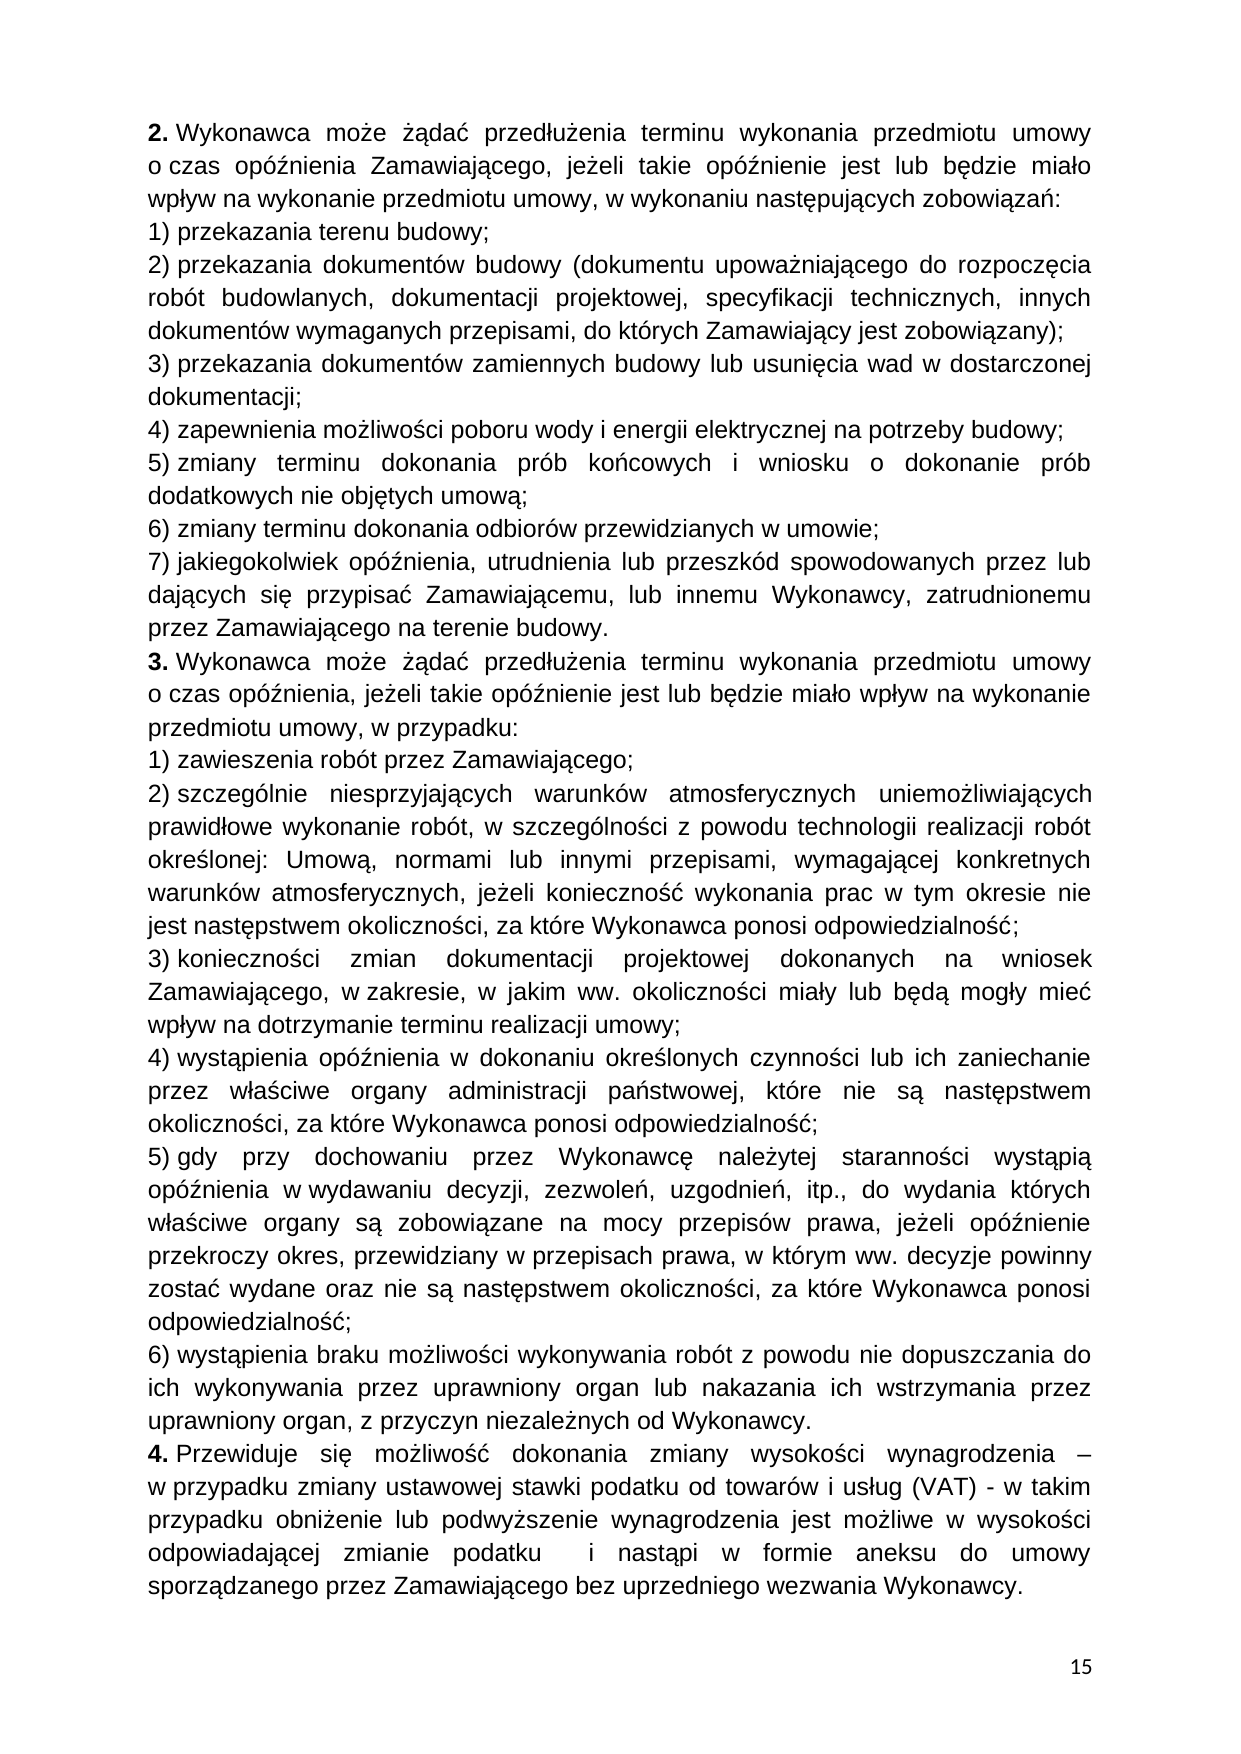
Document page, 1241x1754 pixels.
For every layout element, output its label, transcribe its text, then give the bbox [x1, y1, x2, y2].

text 4) zapewnienia możliwości poboru wody i energii elektrycznej na potrzeby budowy; [148, 415, 1092, 444]
text 3) konieczności zmian dokumentacji projektowej dokonanych na wniosek Zamawiającego, w zakresie, w jakim ww. okoliczności miały lub będą mogły mieć wpływ na dotrzymanie terminu realizacji umowy; [148, 944, 1092, 1038]
text 2. Wykonawca może żądać przedłużenia terminu wykonania przedmiotu umowy o czas opóźnienia Zamawiającego, jeżeli takie opóźnienie jest lub będzie miało wpływ na wykonanie przedmiotu umowy, w wykonaniu następujących zobowiązań: [148, 118, 1092, 213]
text 1) zawieszenia robót przez Zamawiającego; [148, 746, 1092, 774]
text 2) szczególnie niesprzyjających warunków atmosferycznych uniemożliwiających prawidłowe wykonanie robót, w szczególności z powodu technologii realizacji robót określonej: Umową, normami lub innymi przepisami, wymagającej konkretnych warunków atmosferycznych, jeżeli konieczność wykonania prac w tym okresie nie jest następstwem okoliczności, za które Wykonawca ponosi odpowiedzialność; [148, 778, 1092, 939]
text 3) przekazania dokumentów zamiennych budowy lub usunięcia wad w dostarczonej dokumentacji; [148, 349, 1092, 411]
text 6) zmiany terminu dokonania odbiorów przewidzianych w umowie; [148, 514, 1092, 543]
text 3. Wykonawca może żądać przedłużenia terminu wykonania przedmiotu umowy o czas opóźnienia, jeżeli takie opóźnienie jest lub będzie miało wpływ na wykonanie przedmiotu umowy, w przypadku: [148, 646, 1092, 741]
text 4) wystąpienia opóźnienia w dokonaniu określonych czynności lub ich zaniechanie przez właściwe organy administracji państwowej, które nie są następstwem okoliczności, za które Wykonawca ponosi odpowiedzialność; [148, 1043, 1092, 1137]
text 5) zmiany terminu dokonania prób końcowych i wniosku o dokonanie prób dodatkowych nie objętych umową; [148, 448, 1092, 510]
text 5) gdy przy dochowaniu przez Wykonawcę należytej staranności wystąpią opóźnienia w wydawaniu decyzji, zezwoleń, uzgodnień, itp., do wydania których właściwe organy są zobowiązane na mocy przepisów prawa, jeżeli opóźnienie przekroczy okres, przewidziany w przepisach prawa, w którym ww. decyzje powinny zostać wydane oraz nie są następstwem okoliczności, za które Wykonawca ponosi odpowiedzialność; [148, 1142, 1092, 1336]
text 4. Przewiduje się możliwość dokonania zmiany wysokości wynagrodzenia – w przypadku zmiany ustawowej stawki podatku od towarów i usług (VAT) - w takim przypadku obniżenie lub podwyższenie wynagrodzenia jest możliwe w wysokości odpowiadającej zmianie podatku i nastąpi w formie aneksu do umowy sporządzanego przez Zamawiającego bez uprzedniego wezwania Wykonawcy. [148, 1439, 1092, 1600]
text 1) przekazania terenu budowy; [148, 217, 1092, 246]
text 2) przekazania dokumentów budowy (dokumentu upoważniającego do rozpoczęcia robót budowlanych, dokumentacji projektowej, specyfikacji technicznych, innych dokumentów wymaganych przepisami, do których Zamawiający jest zobowiązany); [148, 250, 1092, 345]
text 6) wystąpienia braku możliwości wykonywania robót z powodu nie dopuszczania do ich wykonywania przez uprawniony organ lub nakazania ich wstrzymania przez uprawniony organ, z przyczyn niezależnych od Wykonawcy. [148, 1340, 1092, 1435]
text 7) jakiegokolwiek opóźnienia, utrudnienia lub przeszkód spowodowanych przez lub dających się przypisać Zamawiającemu, lub innemu Wykonawcy, zatrudnionemu przez Zamawiającego na terenie budowy. [148, 547, 1092, 642]
